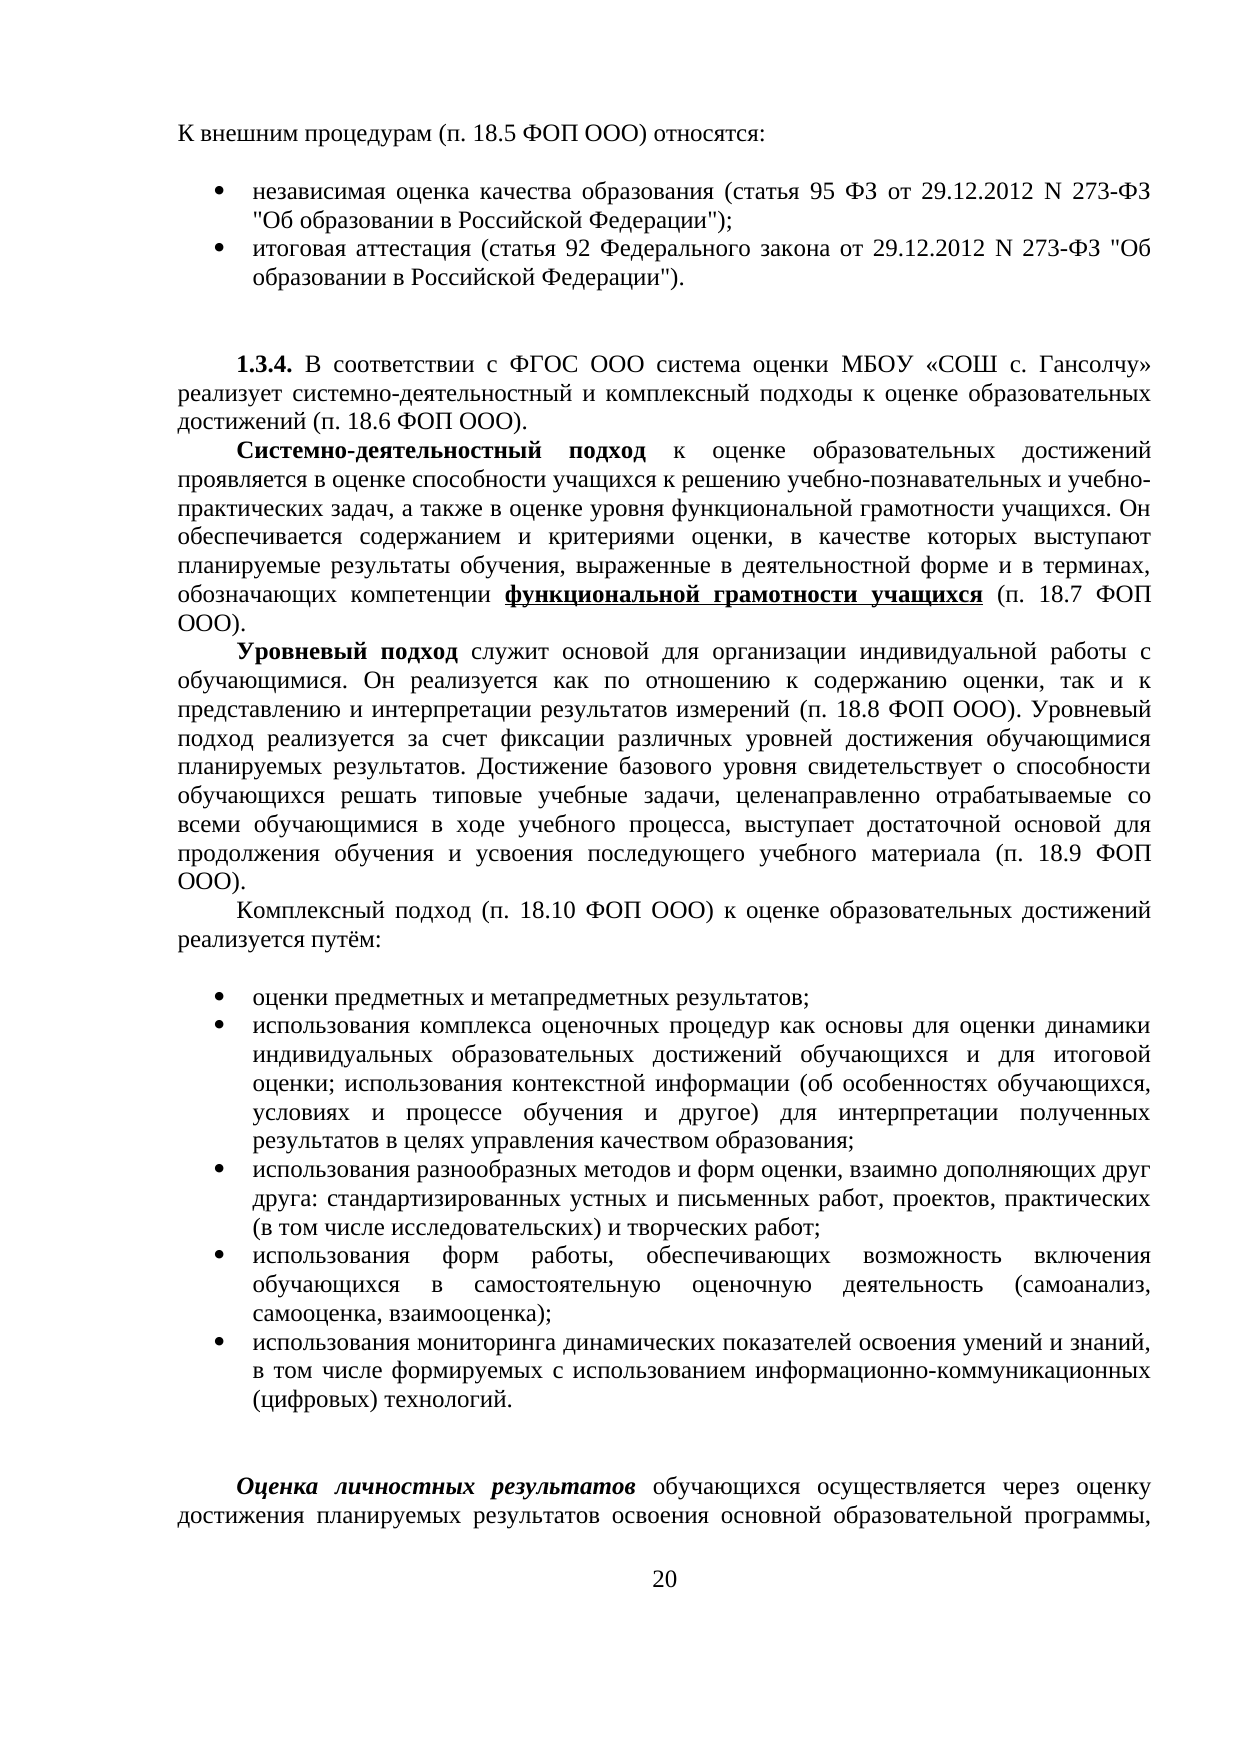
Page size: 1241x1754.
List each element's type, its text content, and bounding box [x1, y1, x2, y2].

list независимая оценка качества образования (статья 95 ФЗ от 29.12.2012 N 273-ФЗ "Об образовании в Российской Федерации"); [215, 118, 1152, 176]
list использования мониторинга динамических показателей освоения умений и знаний, в том числе формируемых с использованием информационно-коммуникационных (цифровых) технологий. [215, 1269, 1152, 1355]
list использования разнообразных методов и форм оценки, взаимно дополняющих друг друга: стандартизированных устных и письменных работ, проектов, практических (в том числе исследовательских) и творческих работ; [215, 1096, 1152, 1183]
list использования комплекса оценочных процедур как основы для оценки динамики индивидуальных образовательных достижений обучающихся и для итоговой оценки; использования контекстной информации (об особенностях обучающихся, условиях и процессе обучения и другое) для интерпретации полученных результатов в целях управления качеством образования; [215, 953, 1152, 1096]
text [177, 1413, 1152, 1528]
text 1.3.4. В соответствии с ФГОС ООО система оценки МБОУ «СОШ с. Гансолчу» реализует системно-деятельностный и комплексный подходы к оценке образовательных достижений (п. 18.6 ФОП ООО). [177, 291, 1152, 377]
text Уровневый подход служит основой для организации индивидуальной работы с обучающимися. Он реализуется как по отношению к содержанию оценки, так и к представлению и интерпретации результатов измерений (п. 18.8 ФОП ООО). Уровневый подход реализуется за счет фиксации различных уровней достижения обучающимися планируемых результатов. Достижение базового уровня свидетельствует о способности обучающихся решать типовые учебные задачи, целенаправленно отрабатываемые со всеми обучающимися в ходе учебного процесса, выступает достаточной основой для продолжения обучения и усвоения последующего учебного материала (п. 18.9 ФОП ООО). [177, 578, 1152, 837]
text Комплексный подход (п. 18.10 ФОП ООО) к оценке образовательных достижений реализуется путём: [177, 837, 1152, 895]
list оценки предметных и метапредметных результатов; [215, 924, 1152, 953]
text Системно-деятельностный подход к оценке образовательных достижений проявляется в оценке способности учащихся к решению учебно-познавательных и учебно-практических задач, а также в оценке уровня функциональной грамотности учащихся. Он обеспечивается содержанием и критериями оценки, в качестве которых выступают планируемые результаты обучения, выраженные в деятельностной форме и в терминах, обозначающих компетенции функциональной грамотности учащихся (п. 18.7 ФОП ООО). [177, 377, 1152, 578]
list итоговая аттестация (статья 92 Федерального закона от 29.12.2012 N 273-ФЗ "Об образовании в Российской Федерации"). [215, 176, 1152, 233]
list использования форм работы, обеспечивающих возможность включения обучающихся в самостоятельную оценочную деятельность (самоанализ, самооценка, взаимооценка); [215, 1183, 1152, 1269]
